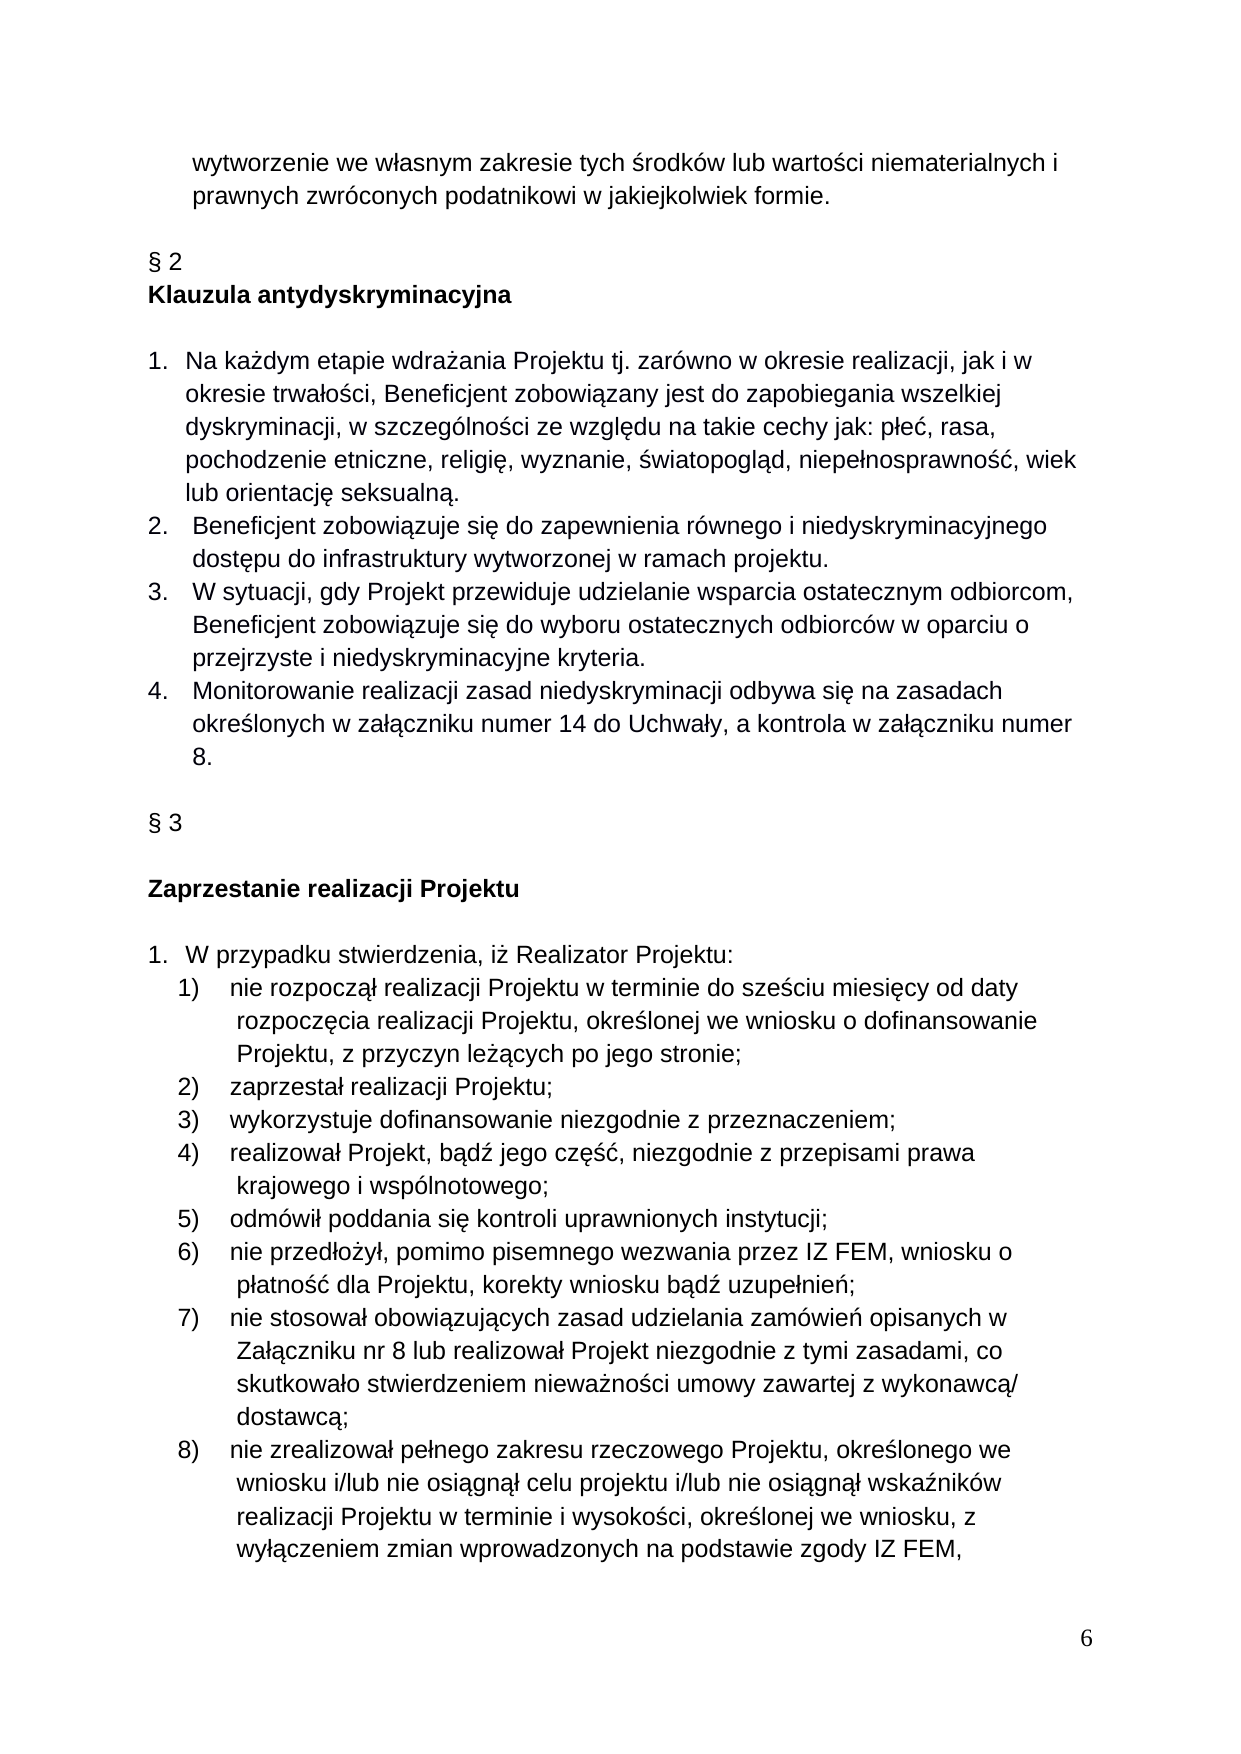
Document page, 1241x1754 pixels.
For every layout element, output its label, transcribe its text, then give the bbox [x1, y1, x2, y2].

list Beneficjent zobowiązuje się do zapewnienia równego i niedyskryminacyjnego dostępu do infrastruktury wytworzonej w ramach projektu. [148, 511, 1093, 573]
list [148, 148, 1093, 209]
list wykorzystuje dofinansowanie niezgodnie z przeznaczeniem; [177, 1105, 1093, 1134]
list nie przedłożył, pomimo pisemnego wezwania przez IZ FEM, wniosku o płatność dla Projektu, korekty wniosku bądź uzupełnień; [177, 1237, 1093, 1299]
list realizował Projekt, bądź jego część, niezgodnie z przepisami prawa krajowego i wspólnotowego; [177, 1138, 1093, 1200]
list odmówił poddania się kontroli uprawnionych instytucji; [177, 1204, 1093, 1233]
text § 3 [148, 808, 1093, 837]
text § 2 [148, 247, 1093, 275]
list Na każdym etapie wdrażania Projektu tj. zarówno w okresie realizacji, jak i w okresie trwałości, Beneficjent zobowiązany jest do zapobiegania wszelkiej dyskryminacji, w szczególności ze względu na takie cechy jak: płeć, rasa, pochodzenie etniczne, religię, wyznanie, światopogląd, niepełnosprawność, wiek lub orientację seksualną. [148, 346, 1093, 507]
list zaprzestał realizacji Projektu; [177, 1072, 1093, 1101]
text Klauzula antydyskryminacyjna [148, 280, 1093, 308]
text Zaprzestanie realizacji Projektu [148, 874, 1093, 903]
list nie zrealizował pełnego zakresu rzeczowego Projektu, określonego we wniosku i/lub nie osiągnął celu projektu i/lub nie osiągnął wskaźników realizacji Projektu w terminie i wysokości, określonej we wniosku, z wyłączeniem zmian wprowadzonych na podstawie zgody IZ FEM, [177, 1435, 1093, 1563]
list W przypadku stwierdzenia, iż Realizator Projektu: [148, 940, 1093, 969]
list Monitorowanie realizacji zasad niedyskryminacji odbywa się na zasadach określonych w załączniku numer 14 do Uchwały, a kontrola w załączniku numer 8. [148, 676, 1093, 771]
list nie stosował obowiązujących zasad udzielania zamówień opisanych w Załączniku nr 8 lub realizował Projekt niezgodnie z tymi zasadami, co skutkowało stwierdzeniem nieważności umowy zawartej z wykonawcą/ dostawcą; [177, 1303, 1093, 1431]
list nie rozpoczął realizacji Projektu w terminie do sześciu miesięcy od daty rozpoczęcia realizacji Projektu, określonej we wniosku o dofinansowanie Projektu, z przyczyn leżących po jego stronie; [177, 973, 1093, 1068]
list W sytuacji, gdy Projekt przewiduje udzielanie wsparcia ostatecznym odbiorcom, Beneficjent zobowiązuje się do wyboru ostatecznych odbiorców w oparciu o przejrzyste i niedyskryminacyjne kryteria. [148, 577, 1093, 672]
